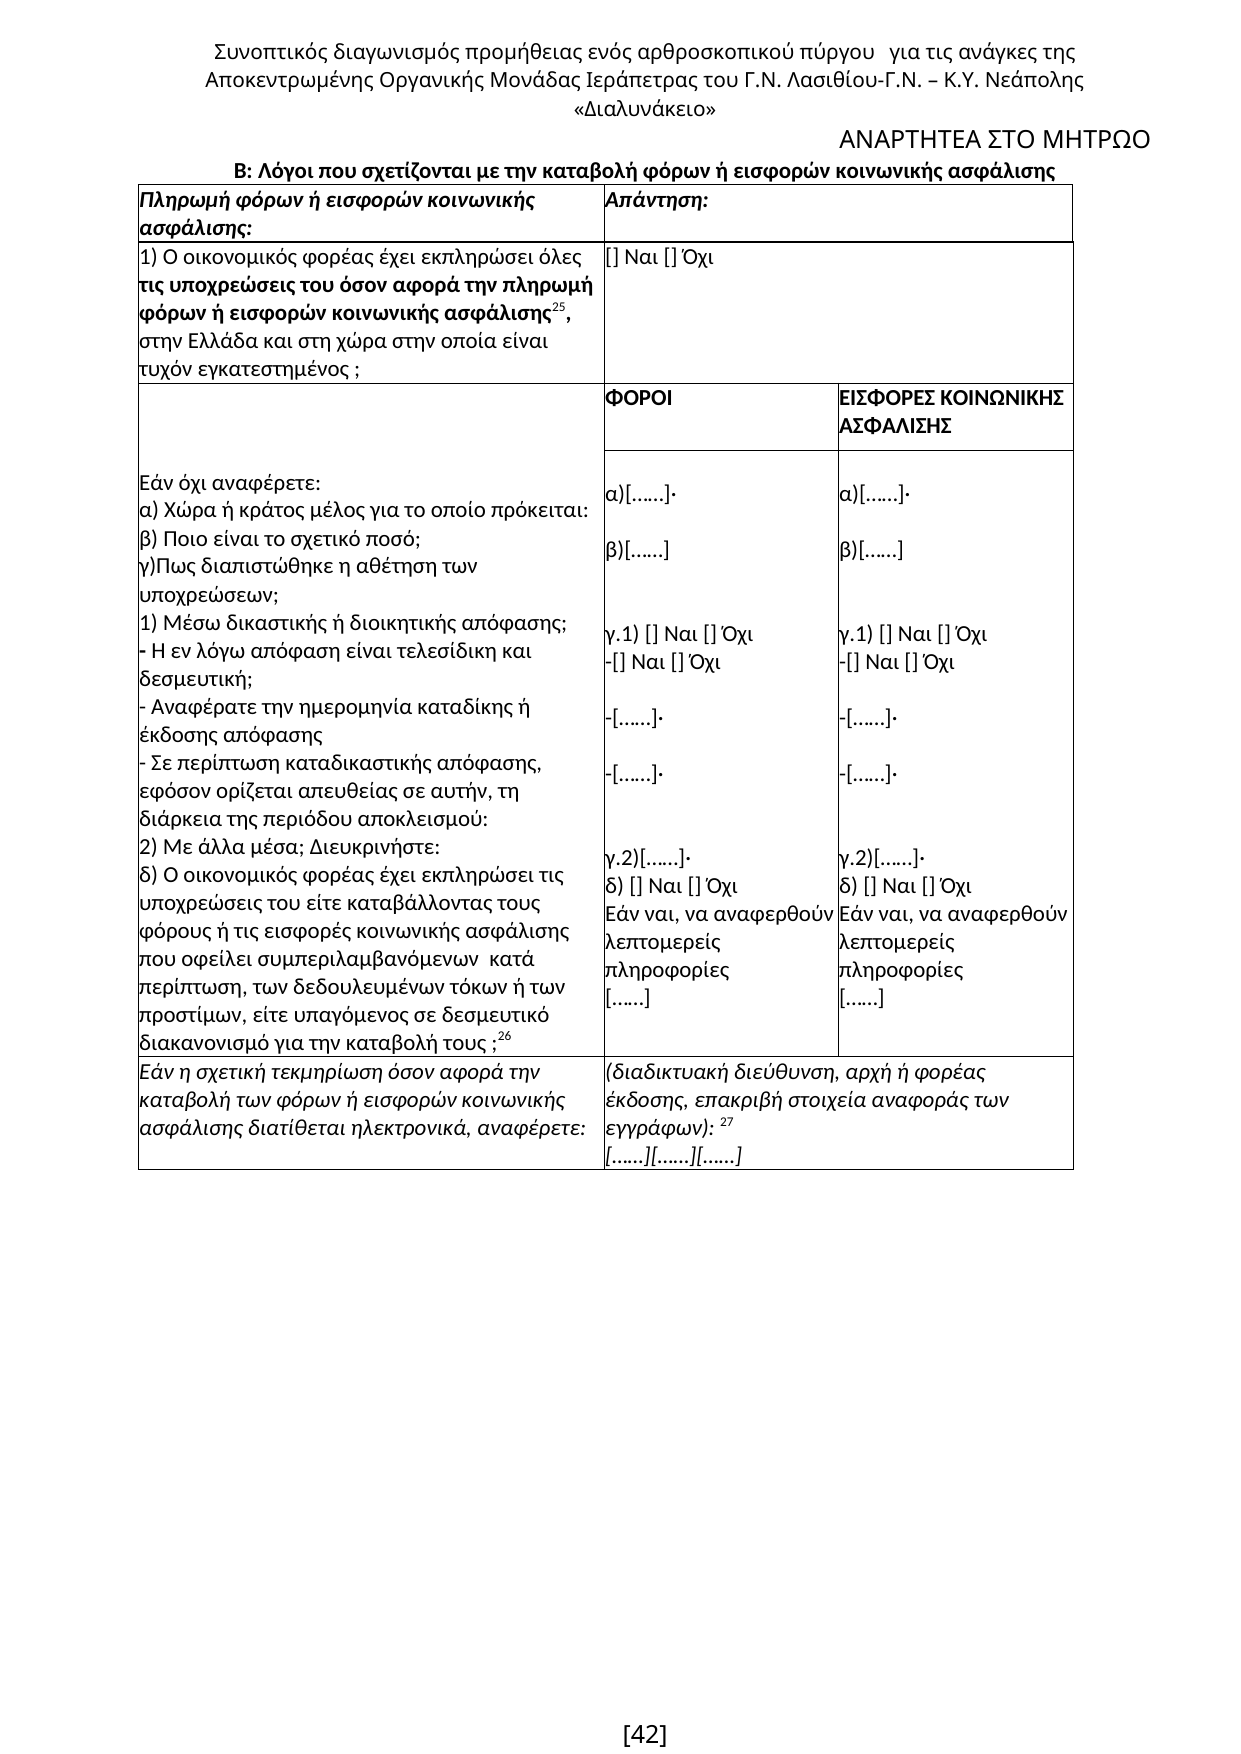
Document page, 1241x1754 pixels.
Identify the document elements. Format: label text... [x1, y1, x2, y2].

table_cell (διαδικτυακή διεύθυνση, αρχή ή φορέας έκδοσης, επακριβή στοιχεία αναφοράς των εγγράφων): [……][……][……] [605, 1057, 1073, 1169]
table_cell α)[……]· β)[……] γ.1) [] Ναι [] Όχι -[] Ναι [] Όχι -[……]· -[……]· γ.2)[……]· δ) [] Ναι [] Όχι Εάν ναι, να αναφερθούν λεπτομερείς πληροφορίες [……] [839, 451, 1073, 1056]
table_cell ΕΙΣΦΟΡΕΣ ΚΟΙΝΩΝΙΚΗΣ ΑΣΦΑΛΙΣΗΣ [839, 384, 1073, 450]
text Β: Λόγοι που σχετίζονται με την καταβολή φόρων ή εισφορών κοινωνικής ασφάλισης [138, 156, 1151, 184]
table_header Πληρωμή φόρων ή εισφορών κοινωνικής ασφάλισης: [139, 185, 604, 241]
table_cell Εάν όχι αναφέρετε: α) Χώρα ή κράτος μέλος για το οποίο πρόκειται: β) Ποιο είναι το σχετικό ποσό; γ)Πως διαπιστώθηκε η αθέτηση των υποχρεώσεων; 1) Μέσω δικαστικής ή διοικητικής απόφασης; - Η εν λόγω απόφαση είναι τελεσίδικη και δεσμευτική; - Αναφέρατε την ημερομηνία καταδίκης ή έκδοσης απόφασης - Σε περίπτωση καταδικαστικής απόφασης, εφόσον ορίζεται απευθείας σε αυτήν, τη διάρκεια της περιόδου αποκλεισμού: 2) Με άλλα μέσα; Διευκρινήστε: δ) Ο οικονομικός φορέας έχει εκπληρώσει τις υποχρεώσεις του είτε καταβάλλοντας τους φόρους ή τις εισφορές κοινωνικής ασφάλισης που οφείλει συμπεριλαμβανόμενων κατά περίπτωση, των δεδουλευμένων τόκων ή των προστίμων, είτε υπαγόμενος σε δεσμευτικό διακανονισμό για την καταβολή τους ; [139, 384, 604, 1056]
table_cell Εάν η σχετική τεκμηρίωση όσον αφορά την καταβολή των φόρων ή εισφορών κοινωνικής ασφάλισης διατίθεται ηλεκτρονικά, αναφέρετε: [139, 1057, 604, 1169]
table_cell 1) Ο οικονομικός φορέας έχει εκπληρώσει όλες τις υποχρεώσεις του όσον αφορά την πληρωμή φόρων ή εισφορών κοινωνικής ασφάλισης, στην Ελλάδα και στη χώρα στην οποία είναι τυχόν εγκατεστημένος ; [139, 243, 604, 382]
table_cell [] Ναι [] Όχι [605, 243, 1073, 382]
table_cell ΦΟΡΟΙ [605, 384, 838, 450]
table_header Απάντηση: [605, 185, 1072, 241]
table_cell α)[……]· β)[……] γ.1) [] Ναι [] Όχι -[] Ναι [] Όχι -[……]· -[……]· γ.2)[……]· δ) [] Ναι [] Όχι Εάν ναι, να αναφερθούν λεπτομερείς πληροφορίες [……] [605, 451, 838, 1056]
